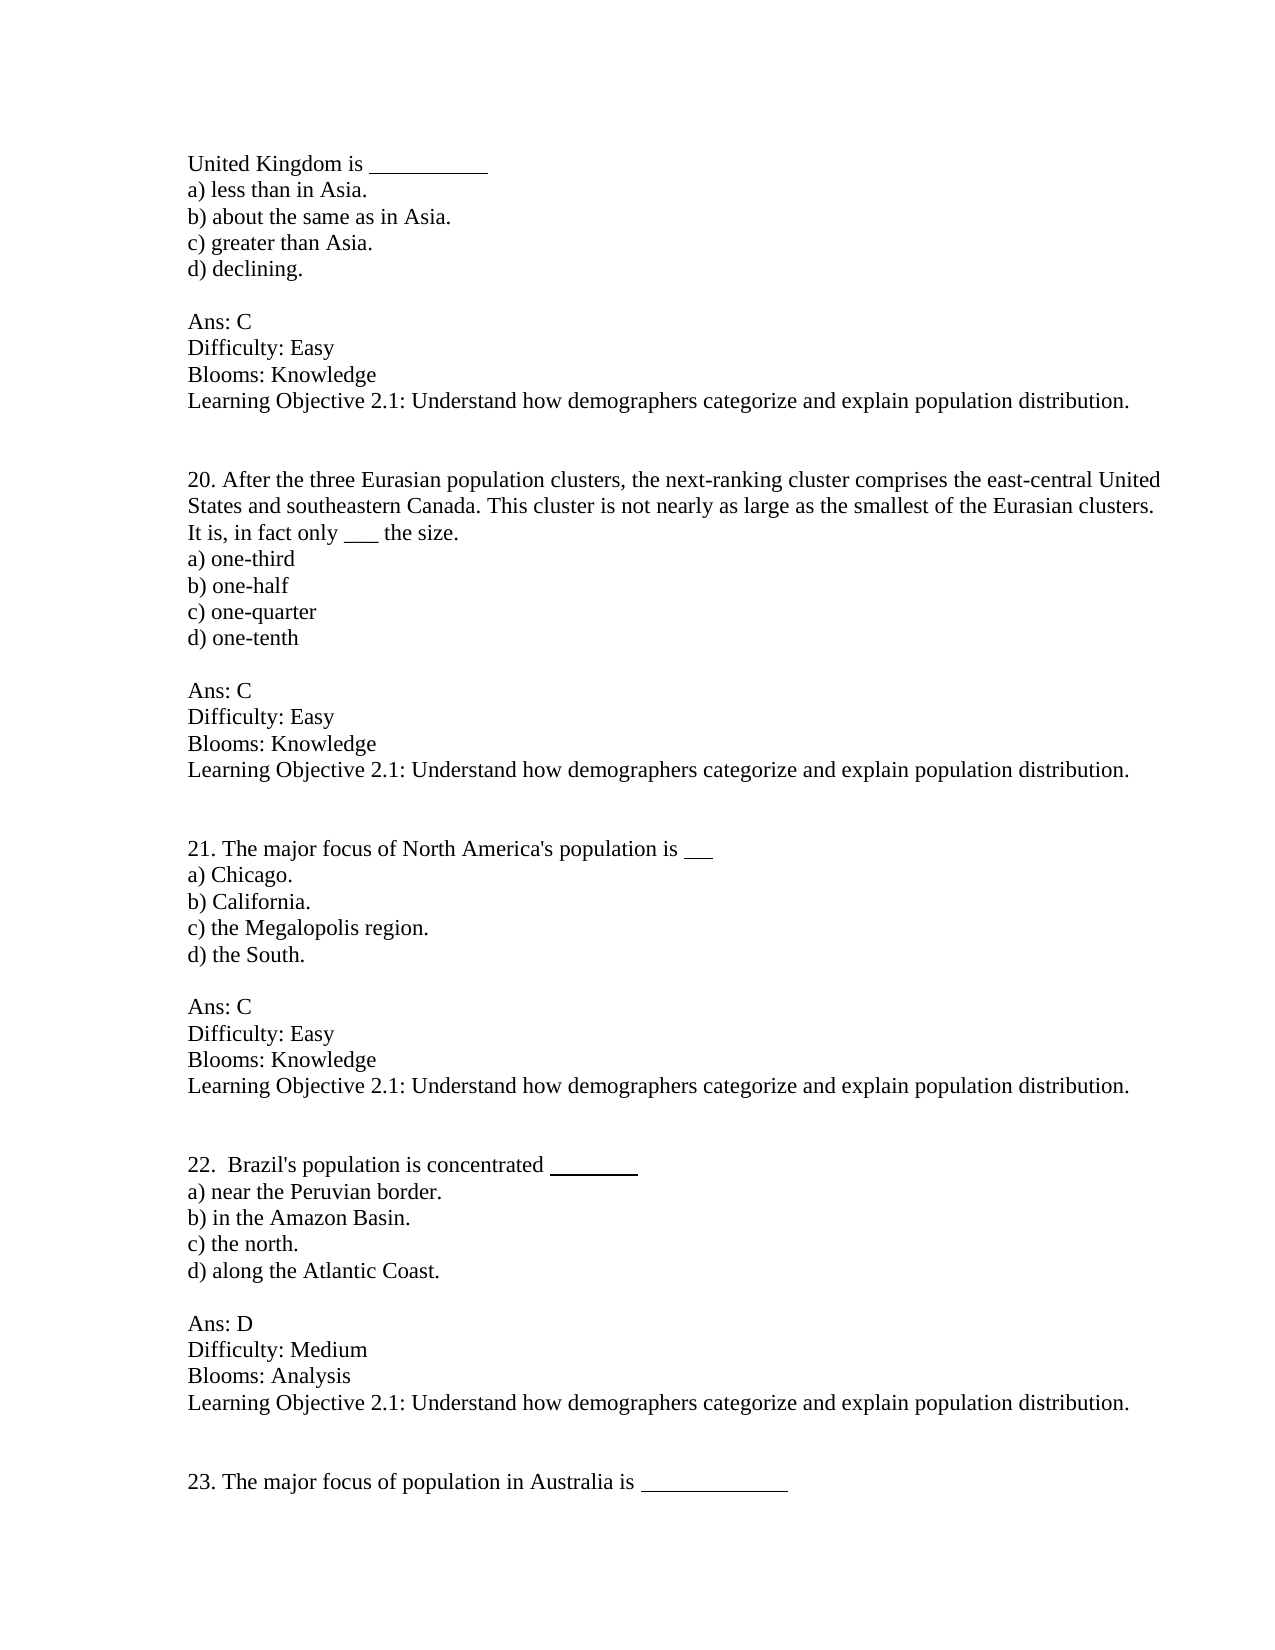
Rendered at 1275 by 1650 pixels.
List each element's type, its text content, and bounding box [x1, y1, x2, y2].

text Difficulty: Easy [187, 703, 1162, 730]
text 23. The major focus of population in Australia is [187, 1468, 1162, 1494]
text b) California. [187, 888, 1162, 914]
text Blooms: Knowledge [187, 1046, 1162, 1072]
text Difficulty: Easy [187, 1020, 1162, 1046]
text b) in the Amazon Basin. [187, 1204, 1162, 1231]
text d) along the Atlantic Coast. [187, 1257, 1162, 1283]
text c) greater than Asia. [187, 229, 1162, 255]
text Learning Objective 2.1: Understand how demographers categorize and explain population distribution. [187, 756, 1162, 782]
text Blooms: Knowledge [187, 361, 1162, 387]
text 22. Brazil's population is concentrated [187, 1151, 1162, 1178]
text c) the north. [187, 1231, 1162, 1257]
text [187, 1389, 1162, 1415]
text Ans: D [187, 1309, 1162, 1336]
text Ans: C [187, 308, 1162, 334]
text Ans: C [187, 993, 1162, 1020]
text a) less than in Asia. [187, 176, 1162, 203]
text Blooms: Analysis [187, 1362, 1162, 1389]
text 20. After the three Eurasian population clusters, the next-ranking cluster comprises the east-central United States and southeastern Canada. This cluster is not nearly as large as the smallest of the Eurasian clusters. It is, in fact only ___ the size. [187, 466, 1162, 545]
text c) the Megalopolis region. [187, 914, 1162, 941]
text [187, 150, 1162, 176]
text c) one-quarter [187, 598, 1162, 624]
text d) the South. [187, 941, 1162, 967]
text Ans: C [187, 677, 1162, 703]
text Learning Objective 2.1: Understand how demographers categorize and explain population distribution. [187, 387, 1162, 413]
text b) about the same as in Asia. [187, 203, 1162, 229]
text d) one-tenth [187, 624, 1162, 651]
text a) near the Peruvian border. [187, 1178, 1162, 1204]
text d) declining. [187, 255, 1162, 282]
text Difficulty: Easy [187, 334, 1162, 361]
text Learning Objective 2.1: Understand how demographers categorize and explain population distribution. [187, 1072, 1162, 1099]
text b) one-half [187, 572, 1162, 598]
text Difficulty: Medium [187, 1336, 1162, 1362]
text a) Chicago. [187, 862, 1162, 888]
text a) one-third [187, 545, 1162, 572]
text 21. The major focus of North America's population is [187, 835, 1162, 862]
text Blooms: Knowledge [187, 730, 1162, 756]
